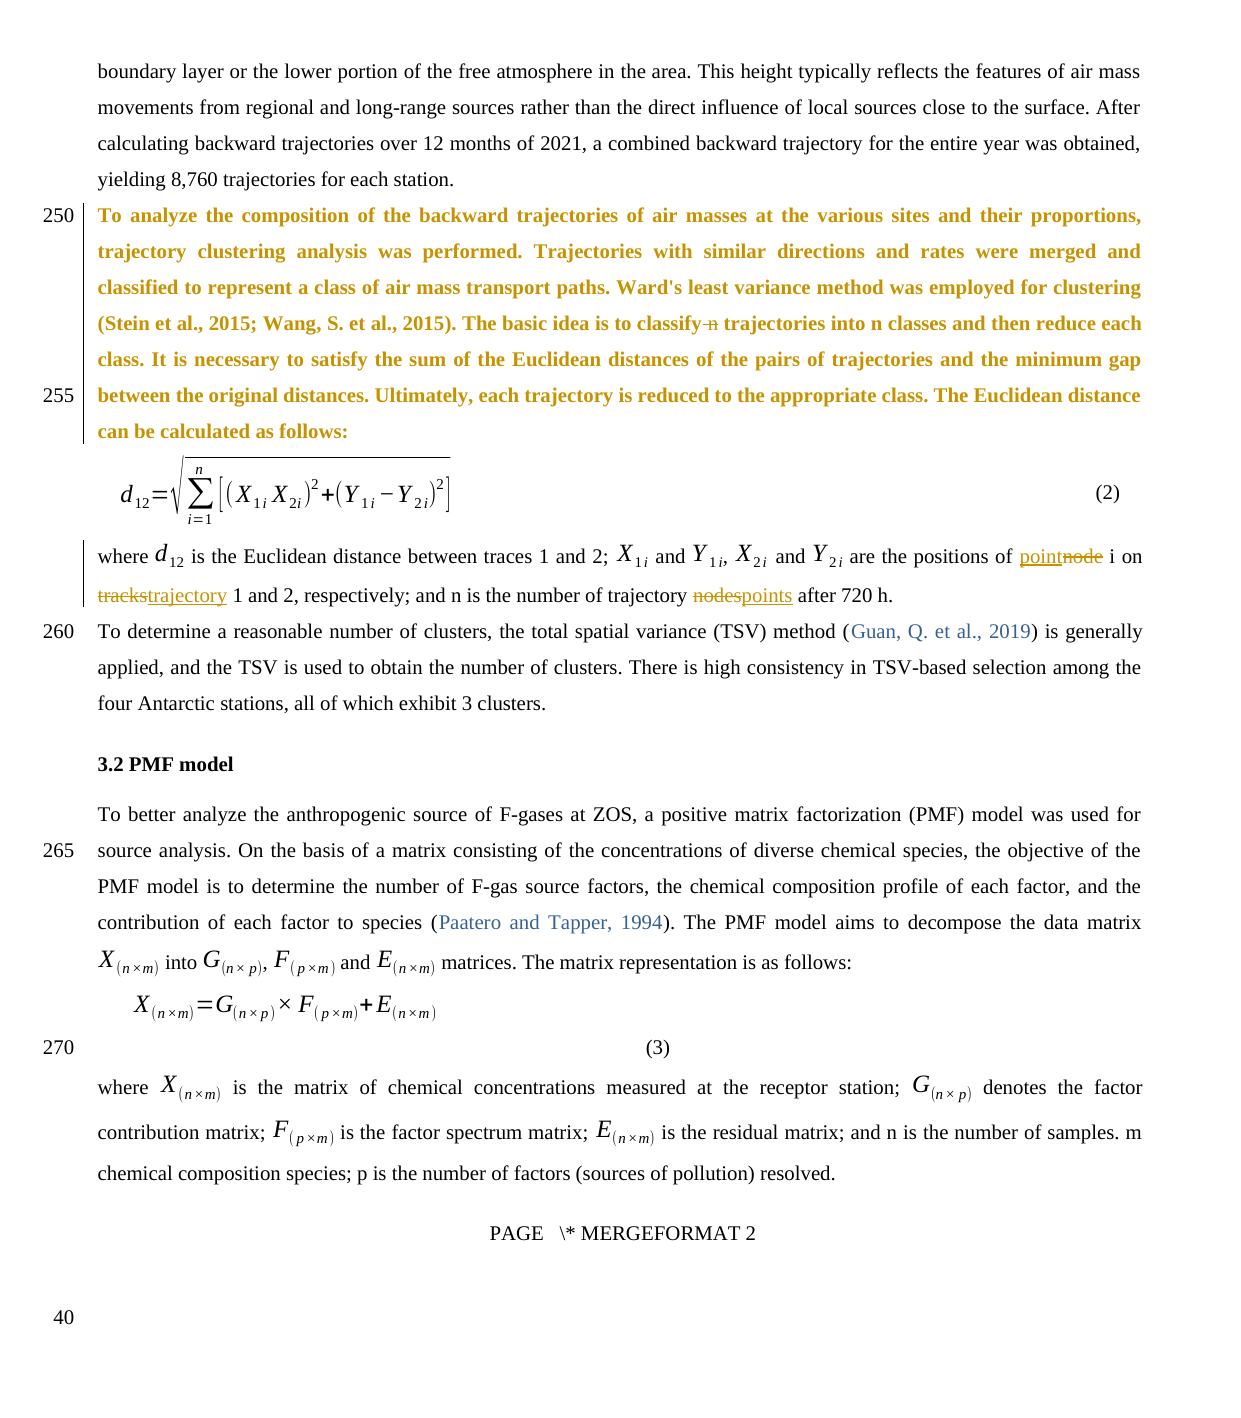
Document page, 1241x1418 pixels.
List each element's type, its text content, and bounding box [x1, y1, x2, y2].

text To analyze the composition of the backward trajectories of air masses at the various sites and their proportions, trajectory clustering analysis was performed. Trajectories with similar directions and rates were merged and classified to represent a class of air mass transport paths. Ward's least variance method was employed for clustering (Stein et al., 2015; Wang, S. et al., 2015). The basic idea is to classify trajectories into n classes and then reduce each class. It is necessary to satisfy the sum of the Euclidean distances of the pairs of trajectories and the minimum gap between the original distances. Ultimately, each trajectory is reduced to the appropriate class. The Euclidean distance can be calculated as follows: [97, 203, 1143, 443]
text (2) [97, 456, 1143, 528]
text (3) [97, 990, 1143, 1059]
subtitle 3.2 PMF model [97, 752, 1143, 776]
text where is the matrix of chemical concentrations measured at the receptor station; denotes the factor contribution matrix; is the factor spectrum matrix; is the residual matrix; and n is the number of samples. m chemical composition species; p is the number of factors (sources of pollution) resolved. [97, 1071, 1143, 1184]
text To better analyze the anthropogenic source of F-gases at ZOS, a positive matrix factorization (PMF) model was used for source analysis. On the basis of a matrix consisting of the concentrations of diverse chemical species, the objective of the PMF model is to determine the number of F-gas source factors, the chemical composition profile of each factor, and the contribution of each factor to species (Paatero and Tapper, 1994). The PMF model aims to decompose the data matrix into , and matrices. The matrix representation is as follows: [97, 801, 1143, 978]
text To determine a reasonable number of clusters, the total spatial variance (TSV) method (Guan, Q. et al., 2019) is generally applied, and the TSV is used to obtain the number of clusters. There is high consistency in TSV-based selection among the four Antarctic stations, all of which exhibit 3 clusters. [97, 619, 1143, 715]
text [97, 59, 1143, 191]
text where is the Euclidean distance between traces 1 and 2; and , and are the positions of i on 1 and 2, respectively; and n is the number of trajectory after 720 h. [97, 540, 1143, 607]
